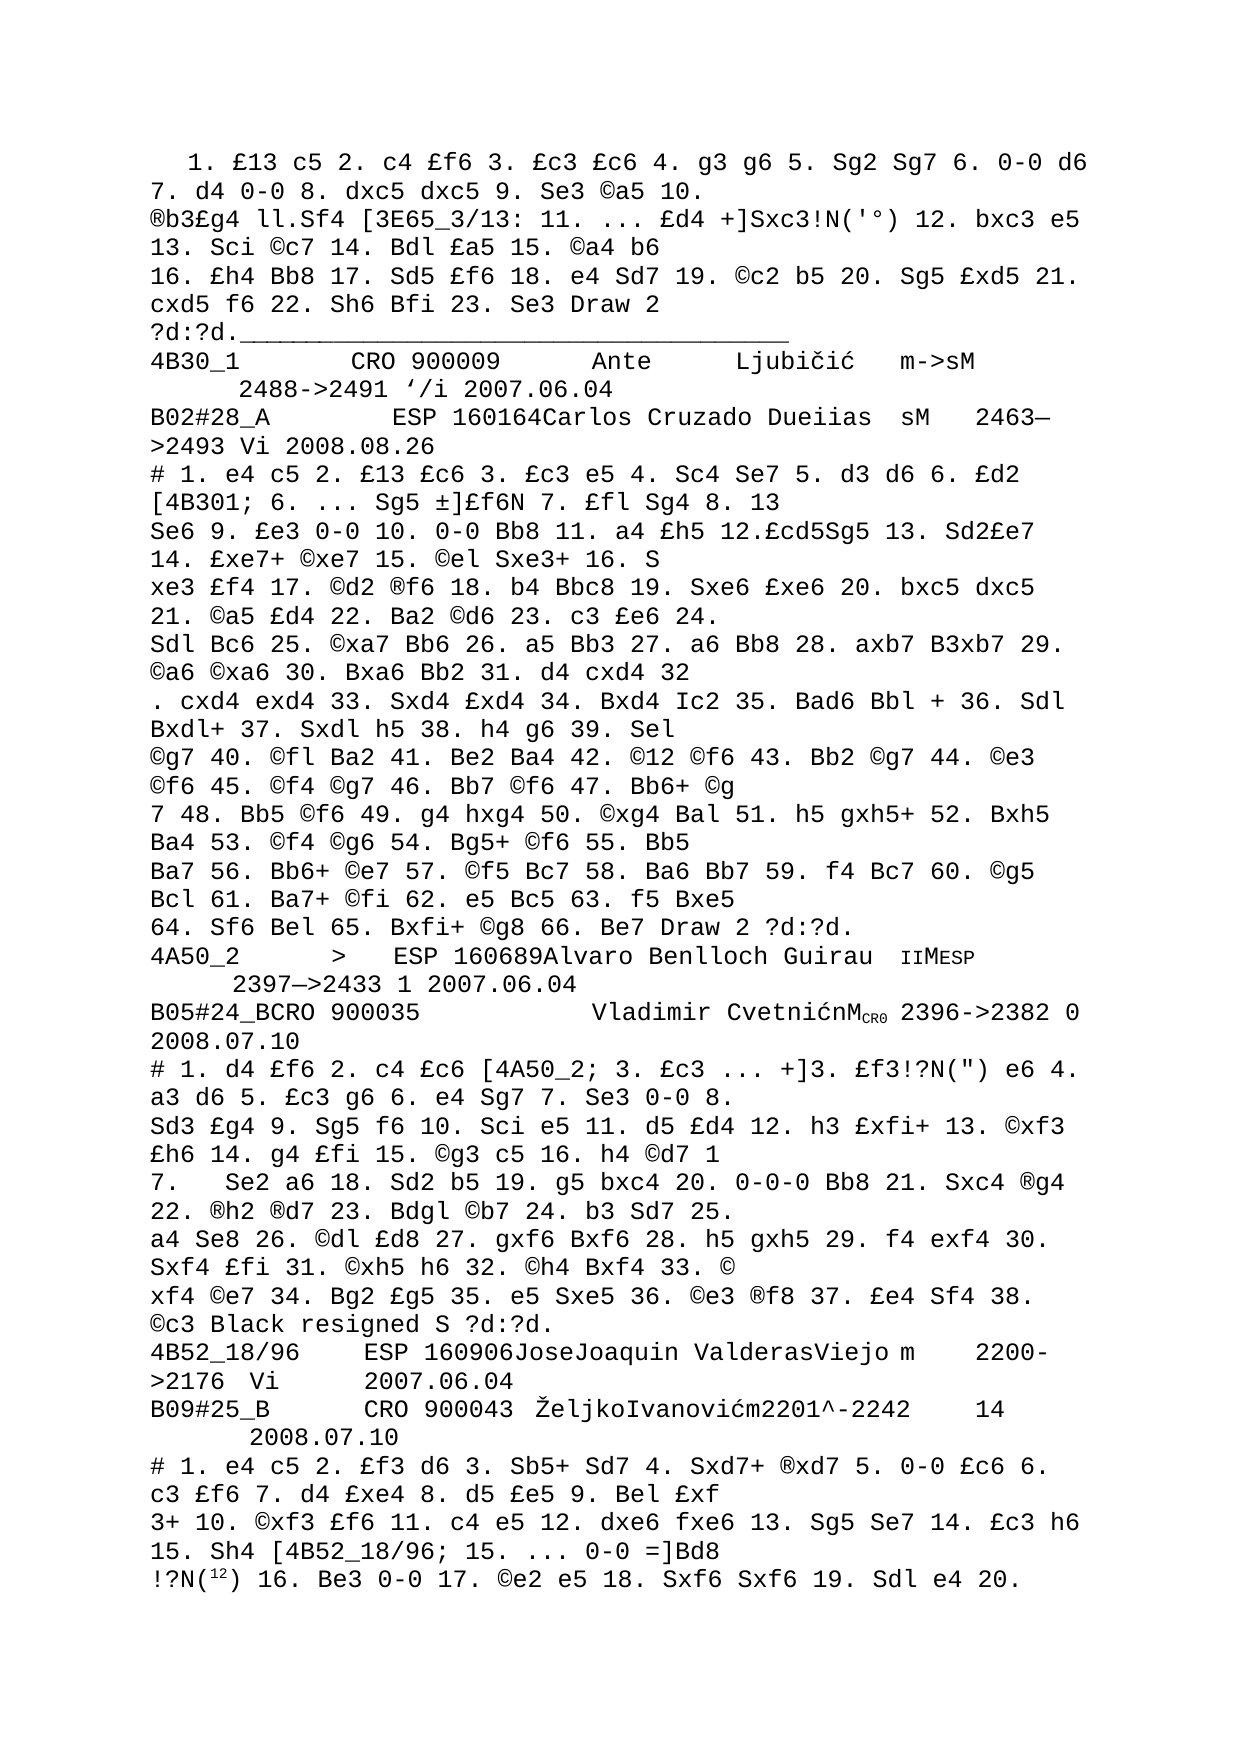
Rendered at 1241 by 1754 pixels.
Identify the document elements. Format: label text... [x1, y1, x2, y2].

text 4B30_1 CRO 900009 Ante Ljubičić m->sM 2488->2491 ‘/i 2007.06.04 [150, 348, 1090, 405]
text 4B52_18/96 ESP 160906 Jose Joaquin Valderas Viejo m 2200->2176 Vi 2007.06.04 [150, 1340, 1090, 1397]
text 1. £13 c5 2. c4 £f6 3. £c3 £c6 4. g3 g6 5. Sg2 Sg7 6. 0-0 d6 7. d4 0-0 8. dxc5 dxc5 9. Se3 ©a5 10. ®b3£g4 ll.Sf4 [3E65_3/13: 11. ... £d4 +]Sxc3!N('°) 12. bxc3 e5 13. Sci ©c7 14. Bdl £a5 15. ©a4 b6 16. £h4 Bb8 17. Sd5 £f6 18. e4 Sd7 19. ©c2 b5 20. Sg5 £xd5 21. cxd5 f6 22. Sh6 Bfi 23. Se3 Draw 2 [150, 150, 1090, 320]
text 7. Se2 a6 18. Sd2 b5 19. g5 bxc4 20. 0-0-0 Bb8 21. Sxc4 ®g4 22. ®h2 ®d7 23. Bdgl ©b7 24. b3 Sd7 25. a4 Se8 26. ©dl £d8 27. gxf6 Bxf6 28. h5 gxh5 29. f4 exf4 30. Sxf4 £fi 31. ©xh5 h6 32. ©h4 Bxf4 33. © xf4 ©e7 34. Bg2 £g5 35. e5 Sxe5 36. ©e3 ®f8 37. £e4 Sf4 38. ©c3 Black resigned S ?d:?d. [150, 1170, 1090, 1340]
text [150, 1453, 1090, 1595]
text B05#24_B CRO 900035 Vladimir Cvetnić nMCR0 2396->2382 0 2008.07.10 [150, 1000, 1090, 1057]
text # 1. d4 £f6 2. c4 £c6 [4A50_2; 3. £c3 ... +]3. £f3!?N(") e6 4. a3 d6 5. £c3 g6 6. e4 Sg7 7. Se3 0-0 8. Sd3 £g4 9. Sg5 f6 10. Sci e5 11. d5 £d4 12. h3 £xfi+ 13. ©xf3 £h6 14. g4 £fi 15. ©g3 c5 16. h4 ©d7 1 [150, 1057, 1090, 1170]
text 4A50_2 > ESP 160689 Alvaro Benlloch Guirau iiMesp 2397—>2433 1 2007.06.04 [150, 943, 1090, 1000]
text B02#28_A ESP 160164 Carlos Cruzado Dueiias sM 2463—>2493 Vi 2008.08.26 [150, 405, 1090, 462]
text B09#25_B CRO 900043 Željko Ivanović m 2201^-2242 14 2008.07.10 [150, 1397, 1090, 1453]
text # 1. e4 c5 2. £13 £c6 3. £c3 e5 4. Sc4 Se7 5. d3 d6 6. £d2 [4B301; 6. ... Sg5 ±]£f6N 7. £fl Sg4 8. 13 Se6 9. £e3 0-0 10. 0-0 Bb8 11. a4 £h5 12.£cd5Sg5 13. Sd2£e7 14. £xe7+ ©xe7 15. ©el Sxe3+ 16. S xe3 £f4 17. ©d2 ®f6 18. b4 Bbc8 19. Sxe6 £xe6 20. bxc5 dxc5 21. ©a5 £d4 22. Ba2 ©d6 23. c3 £e6 24. Sdl Bc6 25. ©xa7 Bb6 26. a5 Bb3 27. a6 Bb8 28. axb7 B3xb7 29. ©a6 ©xa6 30. Bxa6 Bb2 31. d4 cxd4 32 . cxd4 exd4 33. Sxd4 £xd4 34. Bxd4 Ic2 35. Bad6 Bbl + 36. Sdl Bxdl+ 37. Sxdl h5 38. h4 g6 39. Sel ©g7 40. ©fl Ba2 41. Be2 Ba4 42. ©12 ©f6 43. Bb2 ©g7 44. ©e3 ©f6 45. ©f4 ©g7 46. Bb7 ©f6 47. Bb6+ ©g 7 48. Bb5 ©f6 49. g4 hxg4 50. ©xg4 Bal 51. h5 gxh5+ 52. Bxh5 Ba4 53. ©f4 ©g6 54. Bg5+ ©f6 55. Bb5 Ba7 56. Bb6+ ©e7 57. ©f5 Bc7 58. Ba6 Bb7 59. f4 Bc7 60. ©g5 Bcl 61. Ba7+ ©fi 62. e5 Bc5 63. f5 Bxe5 64. Sf6 Bel 65. Bxfi+ ©g8 66. Be7 Draw 2 ?d:?d. [150, 462, 1090, 943]
text ?d:?d. [150, 320, 1090, 348]
